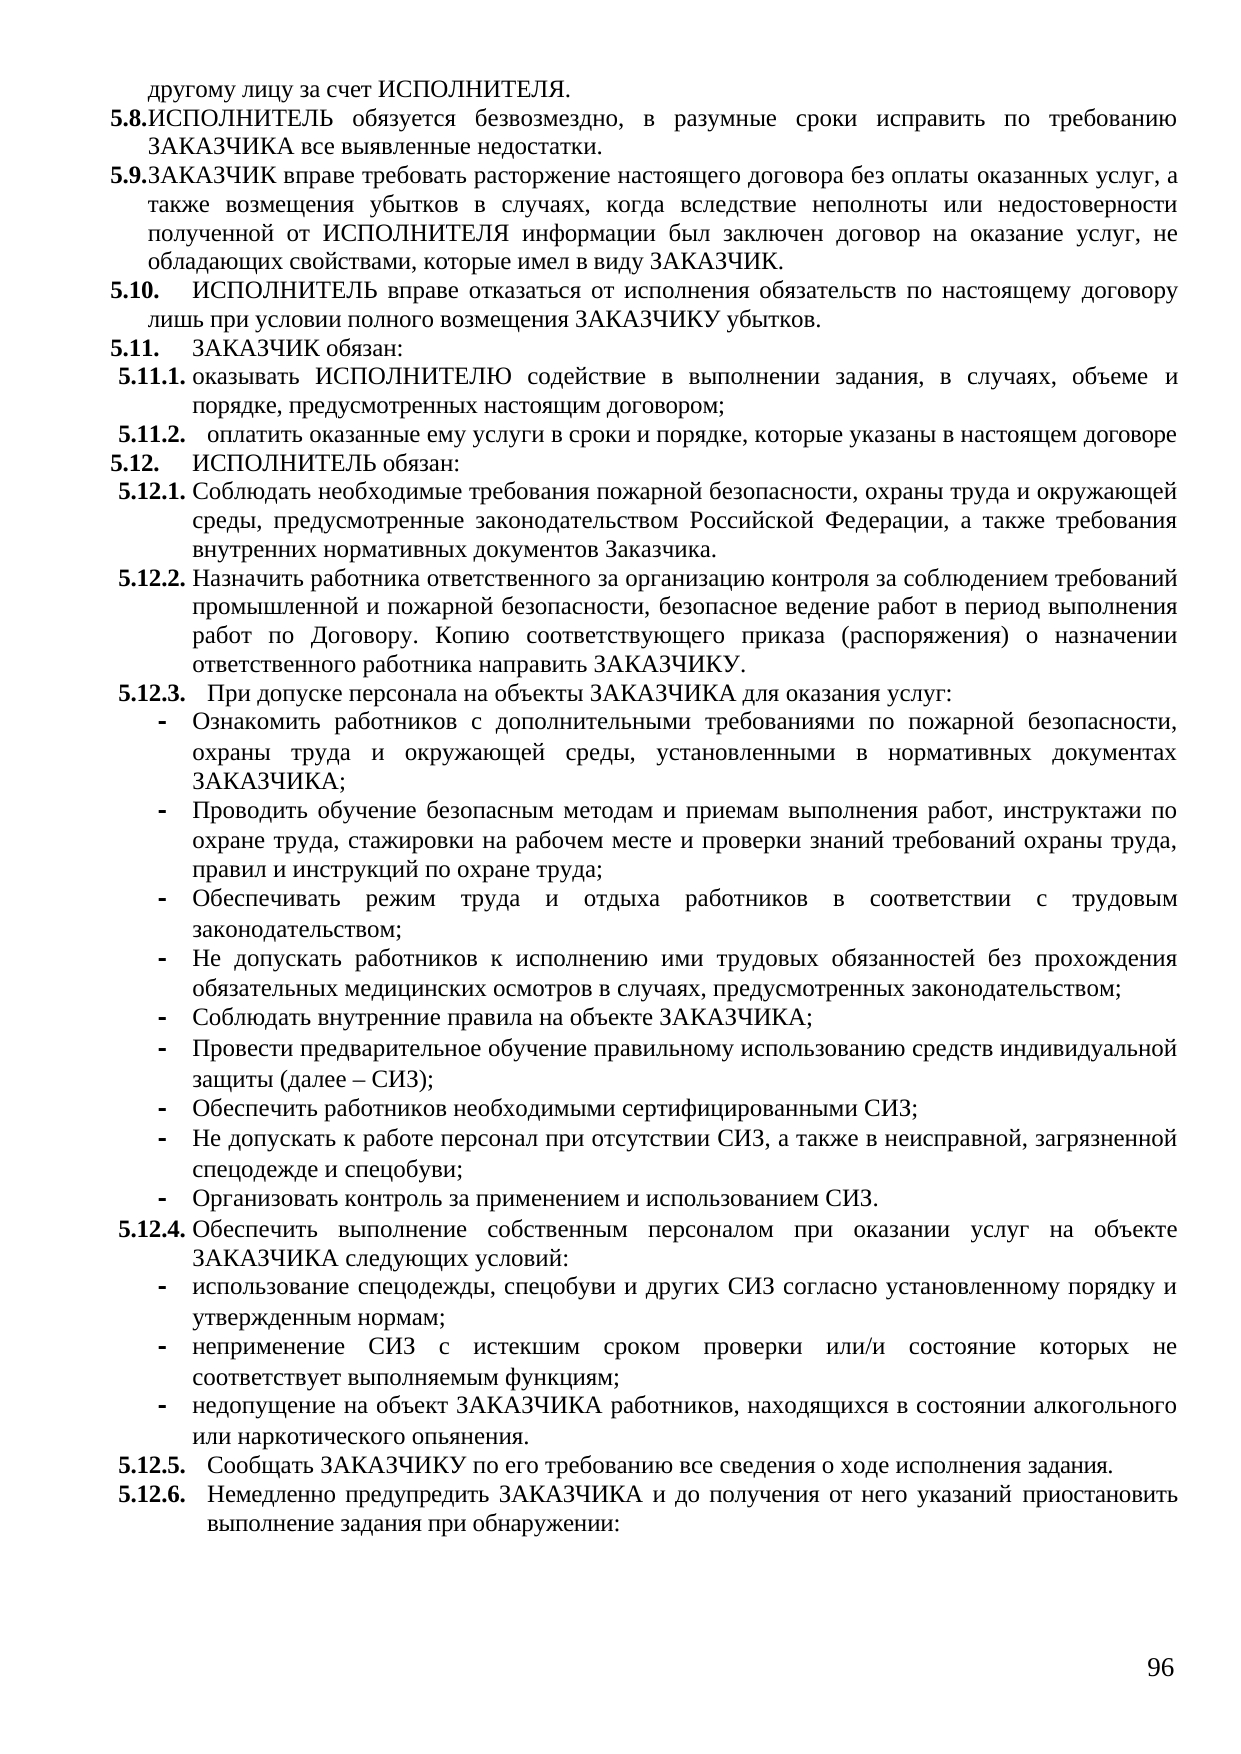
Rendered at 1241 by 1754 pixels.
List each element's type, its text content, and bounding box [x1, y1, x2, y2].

list Назначить работника ответственного за организацию контроля за соблюдением требований промышленной и пожарной безопасности, безопасное ведение работ в период выполнения работ по Договору. Копию соответствующего приказа (распоряжения) о назначении ответственного работника направить ЗАКАЗЧИКУ. [118, 563, 1178, 678]
list ИСПОЛНИТЕЛЬ обязуется безвозмездно, в разумные сроки исправить по требованию ЗАКАЗЧИКА все выявленные недостатки. [110, 103, 1178, 160]
list Соблюдать внутренние правила на объекте ЗАКАЗЧИКА; [154, 1002, 1178, 1033]
list неприменение СИЗ с истекшим сроком проверки или/и состояние которых не соответствует выполняемым функциям; [154, 1331, 1178, 1391]
list Обеспечить работников необходимыми сертифицированными СИЗ; [154, 1093, 1178, 1123]
list Ознакомить работников с дополнительными требованиями по пожарной безопасности, охраны труда и окружающей среды, установленными в нормативных документах ЗАКАЗЧИКА; [154, 706, 1178, 795]
list оплатить оказанные ему услуги в сроки и порядке, которые указаны в настоящем договоре [118, 419, 1178, 448]
list Сообщать ЗАКАЗЧИКУ по его требованию все сведения о ходе исполнения задания. [118, 1450, 1178, 1479]
list Не допускать работников к исполнению ими трудовых обязанностей без прохождения обязательных медицинских осмотров в случаях, предусмотренных законодательством; [154, 943, 1178, 1002]
list оказывать ИСПОЛНИТЕЛЮ содействие в выполнении задания, в случаях, объеме и порядке, предусмотренных настоящим договором; [118, 361, 1178, 419]
list ЗАКАЗЧИК вправе требовать расторжение настоящего договора без оплаты оказанных услуг, а также возмещения убытков в случаях, когда вследствие неполноты или недостоверности полученной от ИСПОЛНИТЕЛЯ информации был заключен договор на оказание услуг, не обладающих свойствами, которые имел в виду ЗАКАЗЧИК. [110, 160, 1178, 275]
list Организовать контроль за применением и использованием СИЗ. [154, 1183, 1178, 1214]
list Обеспечивать режим труда и отдыха работников в соответствии с трудовым законодательством; [154, 883, 1178, 943]
list Соблюдать необходимые требования пожарной безопасности, охраны труда и окружающей среды, предусмотренные законодательством Российской Федерации, а также требования внутренних нормативных документов Заказчика. [118, 476, 1178, 563]
list Не допускать к работе персонал при отсутствии СИЗ, а также в неисправной, загрязненной спецодежде и спецобуви; [154, 1123, 1178, 1183]
list использование спецодежды, спецобуви и других СИЗ согласно установленному порядку и утвержденным нормам; [154, 1271, 1178, 1331]
list ИСПОЛНИТЕЛЬ вправе отказаться от исполнения обязательств по настоящему договору лишь при условии полного возмещения ЗАКАЗЧИКУ убытков. [110, 275, 1178, 333]
list При допуске персонала на объекты ЗАКАЗЧИКА для оказания услуг: [118, 678, 1178, 706]
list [110, 74, 1178, 103]
list Проводить обучение безопасным методам и приемам выполнения работ, инструктажи по охране труда, стажировки на рабочем месте и проверки знаний требований охраны труда, правил и инструкций по охране труда; [154, 795, 1178, 883]
list ИСПОЛНИТЕЛЬ обязан: [110, 448, 1178, 476]
list Провести предварительное обучение правильному использованию средств индивидуальной защиты (далее – СИЗ); [154, 1033, 1178, 1093]
list ЗАКАЗЧИК обязан: [110, 333, 1178, 361]
list недопущение на объект ЗАКАЗЧИКА работников, находящихся в состоянии алкогольного или наркотического опьянения. [154, 1391, 1178, 1450]
list Обеспечить выполнение собственным персоналом при оказании услуг на объекте ЗАКАЗЧИКА следующих условий: [118, 1214, 1178, 1271]
list Немедленно предупредить ЗАКАЗЧИКА и до получения от него указаний приостановить выполнение задания при обнаружении: [118, 1479, 1178, 1536]
